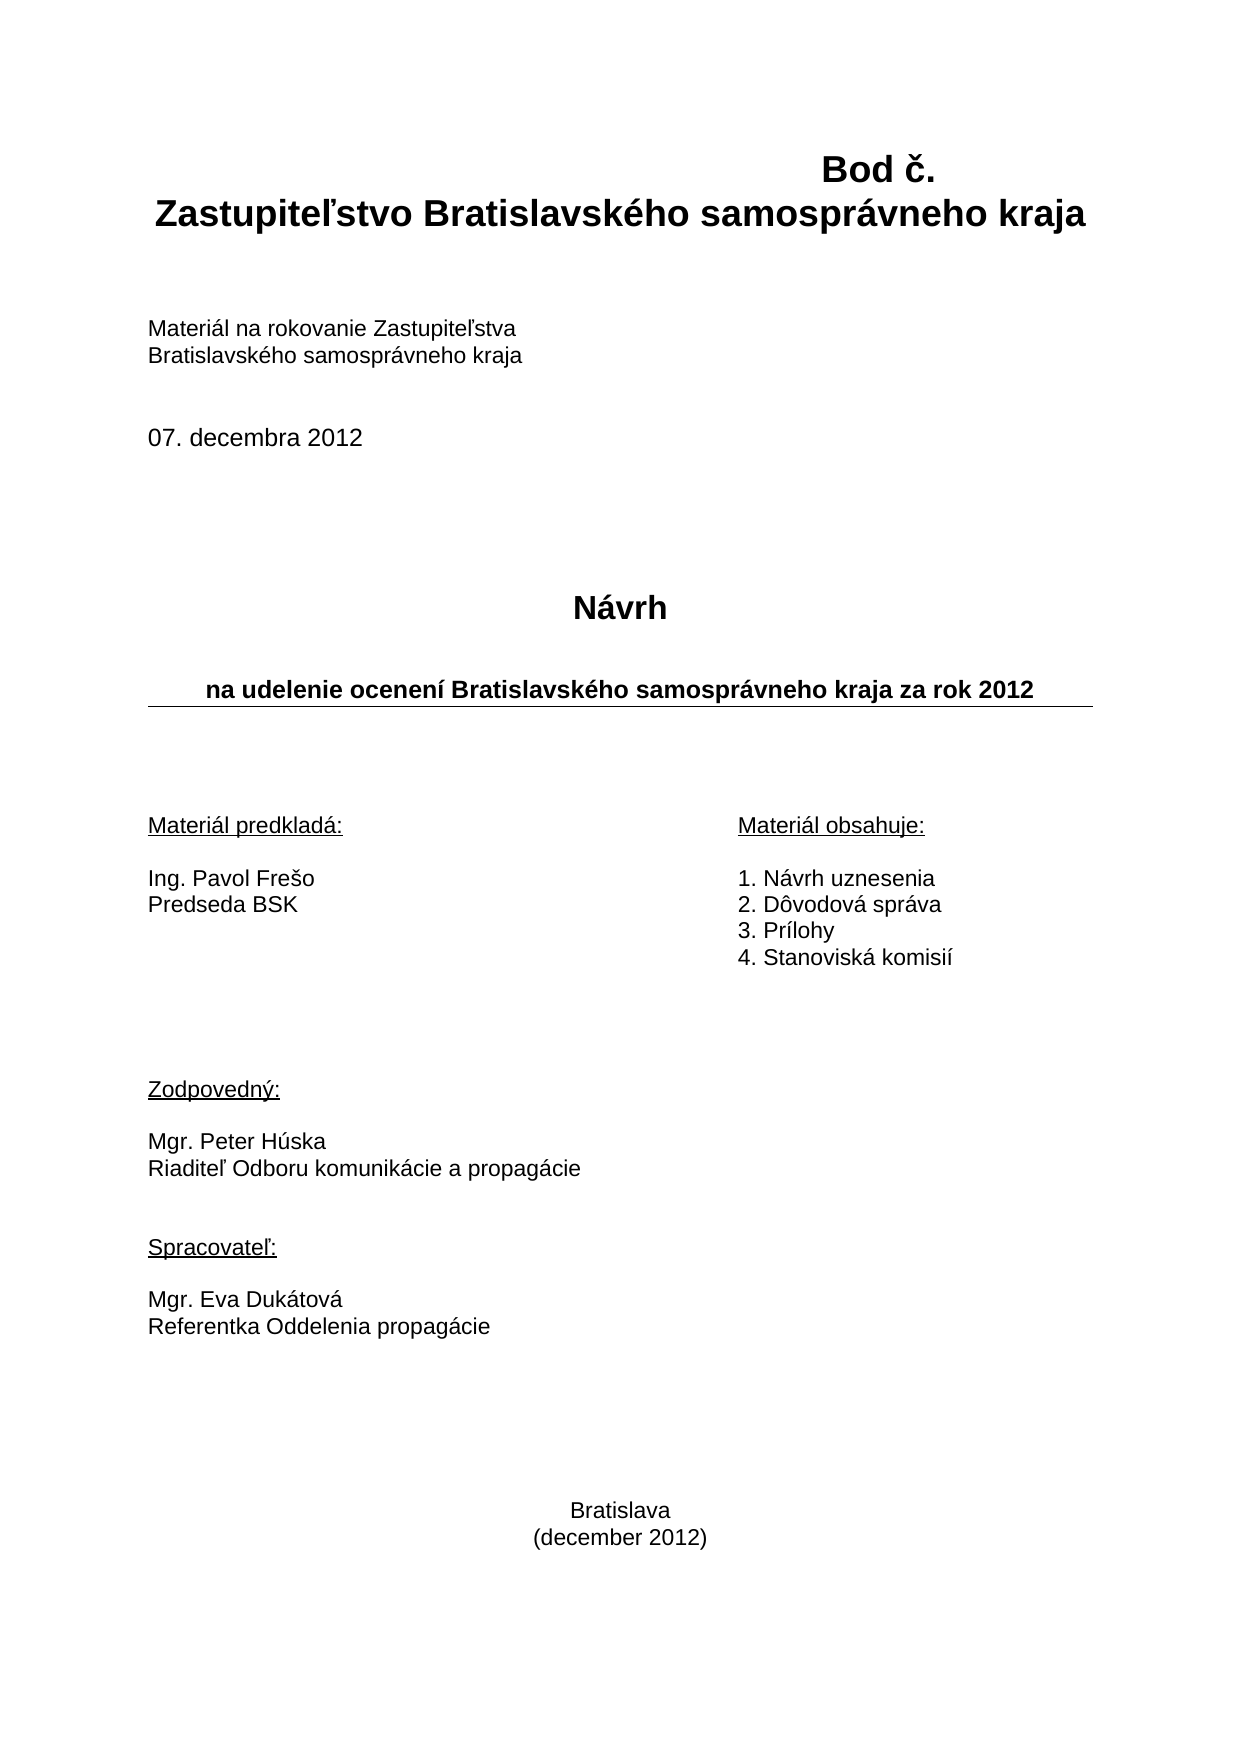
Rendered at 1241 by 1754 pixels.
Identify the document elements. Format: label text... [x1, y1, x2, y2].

text Materiál na rokovanie Zastupiteľstva [148, 315, 1093, 342]
text (december 2012) [148, 1524, 1093, 1550]
text Bod č. [148, 148, 1093, 191]
text 4. Stanoviská komisií [738, 944, 1093, 970]
text 3. Prílohy [148, 917, 1093, 944]
text Zastupiteľstvo Bratislavského samosprávneho kraja [148, 191, 1093, 234]
text 07. decembra 2012 [148, 423, 1093, 452]
text Riaditeľ Odboru komunikácie a propagácie [148, 1155, 1093, 1181]
text Predseda BSK 2. Dôvodová správa [148, 891, 1093, 917]
text Bratislavského samosprávneho kraja [148, 342, 1093, 368]
text Bratislava [148, 1497, 1093, 1524]
text Materiál predkladá: Materiál obsahuje: [148, 812, 1093, 838]
text Spracovateľ: [148, 1234, 1093, 1260]
text Mgr. Eva Dukátová [148, 1286, 1093, 1313]
text na udelenie ocenení Bratislavského samosprávneho kraja za rok 2012 [148, 675, 1093, 706]
text Návrh [148, 588, 1093, 627]
text Zodpovedný: [148, 1076, 1093, 1102]
text Ing. Pavol Frešo 1. Návrh uznesenia [148, 865, 1093, 891]
text Referentka Oddelenia propagácie [148, 1313, 1093, 1339]
text Mgr. Peter Húska [148, 1128, 1093, 1155]
